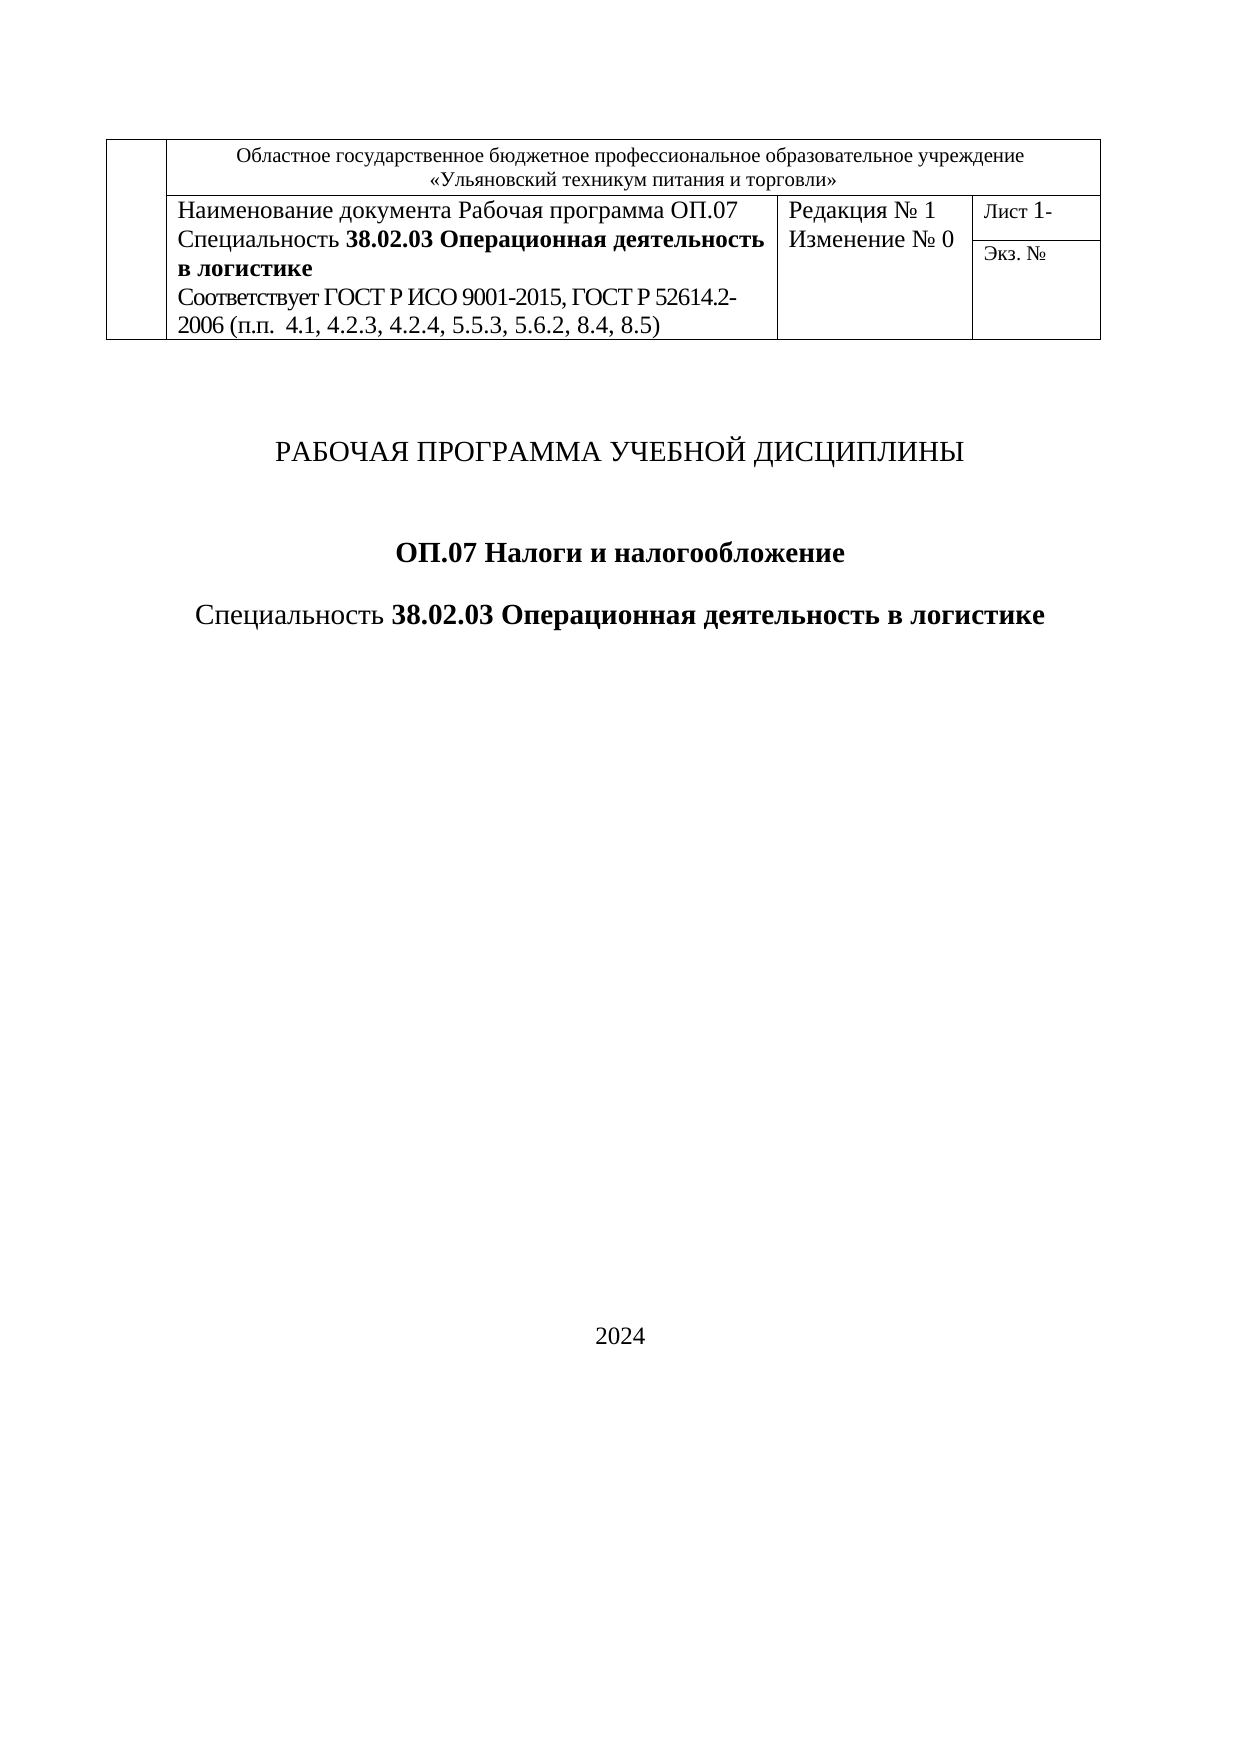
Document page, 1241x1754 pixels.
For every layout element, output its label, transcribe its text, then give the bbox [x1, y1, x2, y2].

table_cell Наименование документа Рабочая программа ОП.07 Специальность 38.02.03 Операционная деятельность в логистике Соответствует ГОСТ Р ИСО 9001-2015, ГОСТ Р 52614.2-2006 (п.п. 4.1, 4.2.3, 4.2.4, 5.5.3, 5.6.2, 8.4, 8.5) [167, 196, 777, 339]
text ОП.07 Налоги и налогообложение [118, 535, 1122, 568]
table_header [107, 140, 166, 339]
text 2024 [118, 1321, 1122, 1349]
table_cell Лист 1- [973, 196, 1100, 240]
table_header Областное государственное бюджетное профессиональное образовательное учреждение «Ульяновский техникум питания и торговли» [167, 140, 1100, 194]
text РАБОЧАЯ ПРОГРАММА УЧЕБНОЙ ДИСЦИПЛИНЫ [118, 434, 1122, 468]
table_cell Экз. № [973, 241, 1100, 339]
table_cell Редакция № 1 Изменение № 0 [778, 196, 972, 339]
text Специальность 38.02.03 Операционная деятельность в логистике [118, 597, 1122, 631]
